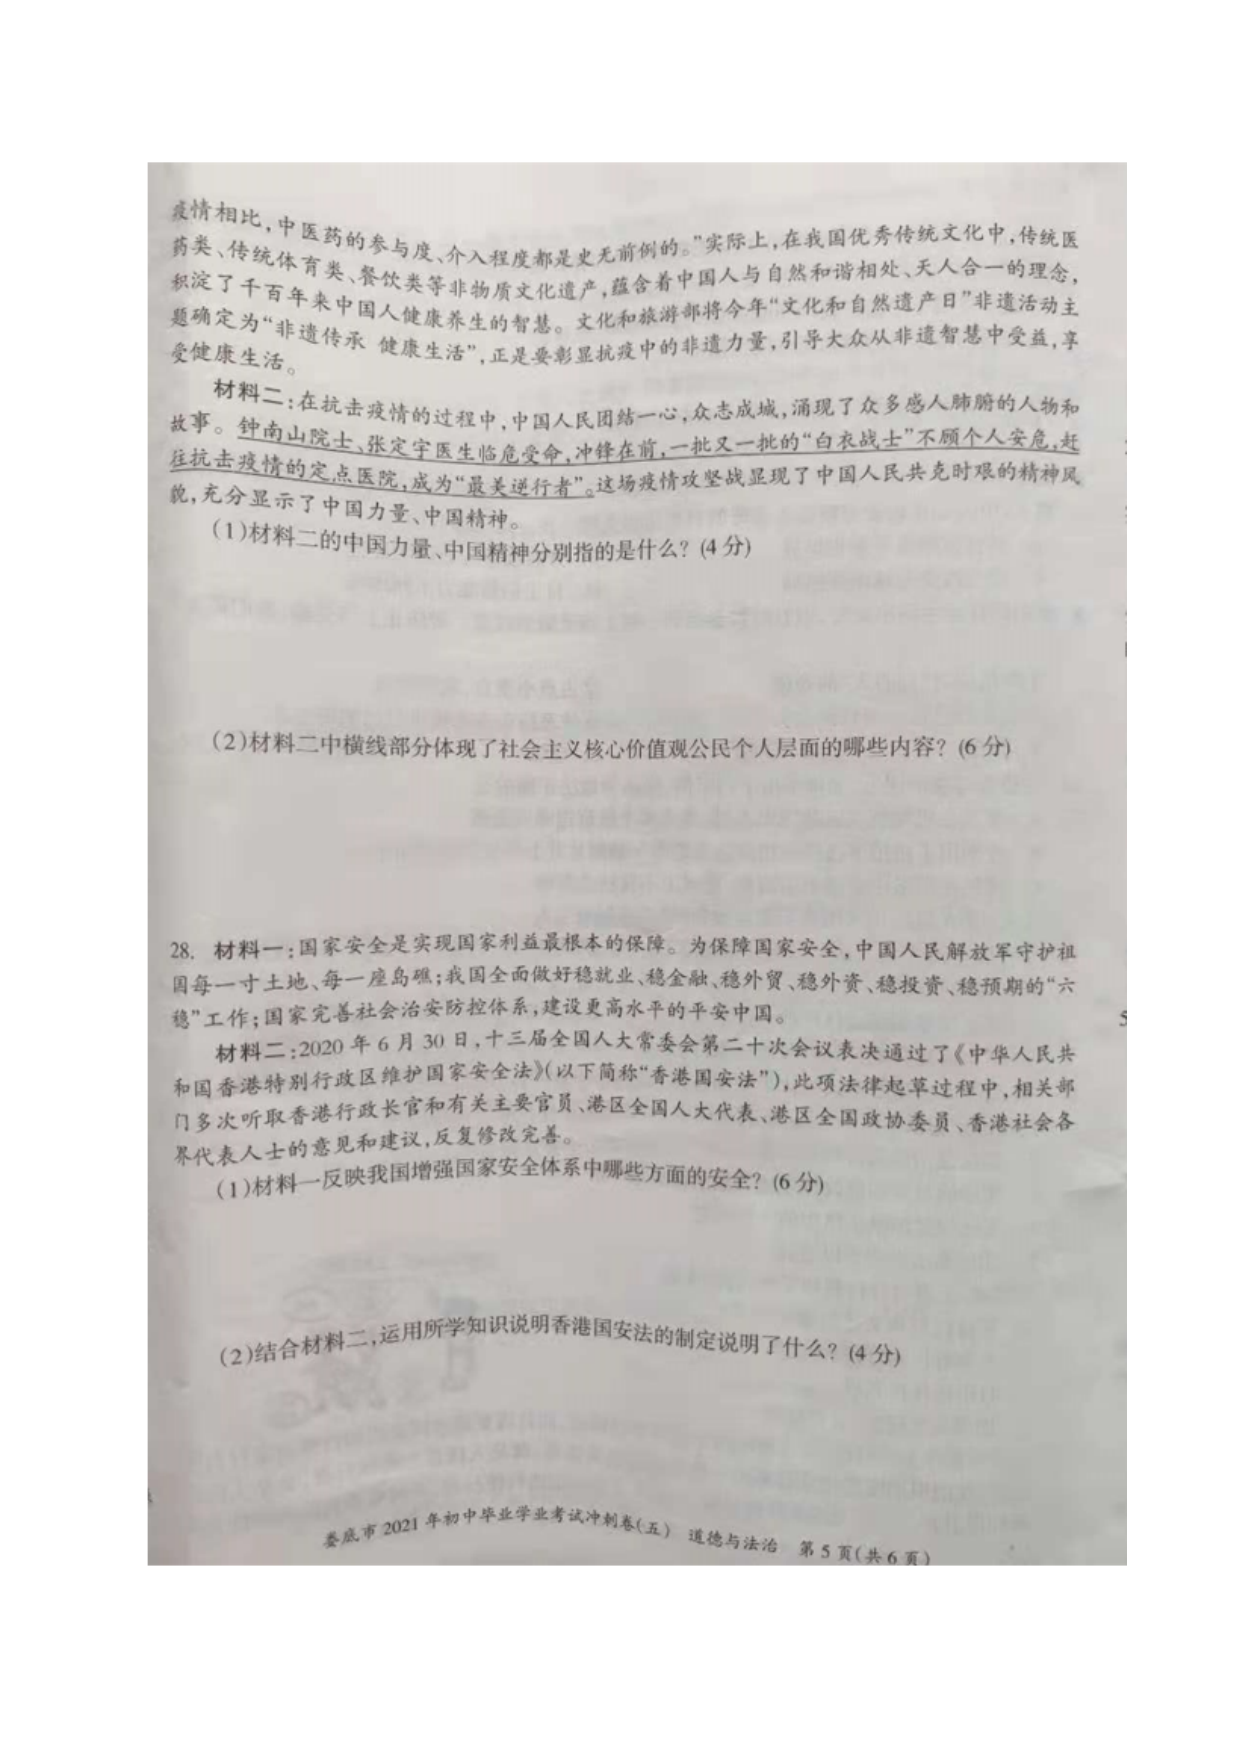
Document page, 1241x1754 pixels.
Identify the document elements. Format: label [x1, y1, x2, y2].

picture [147, 162, 1127, 1581]
